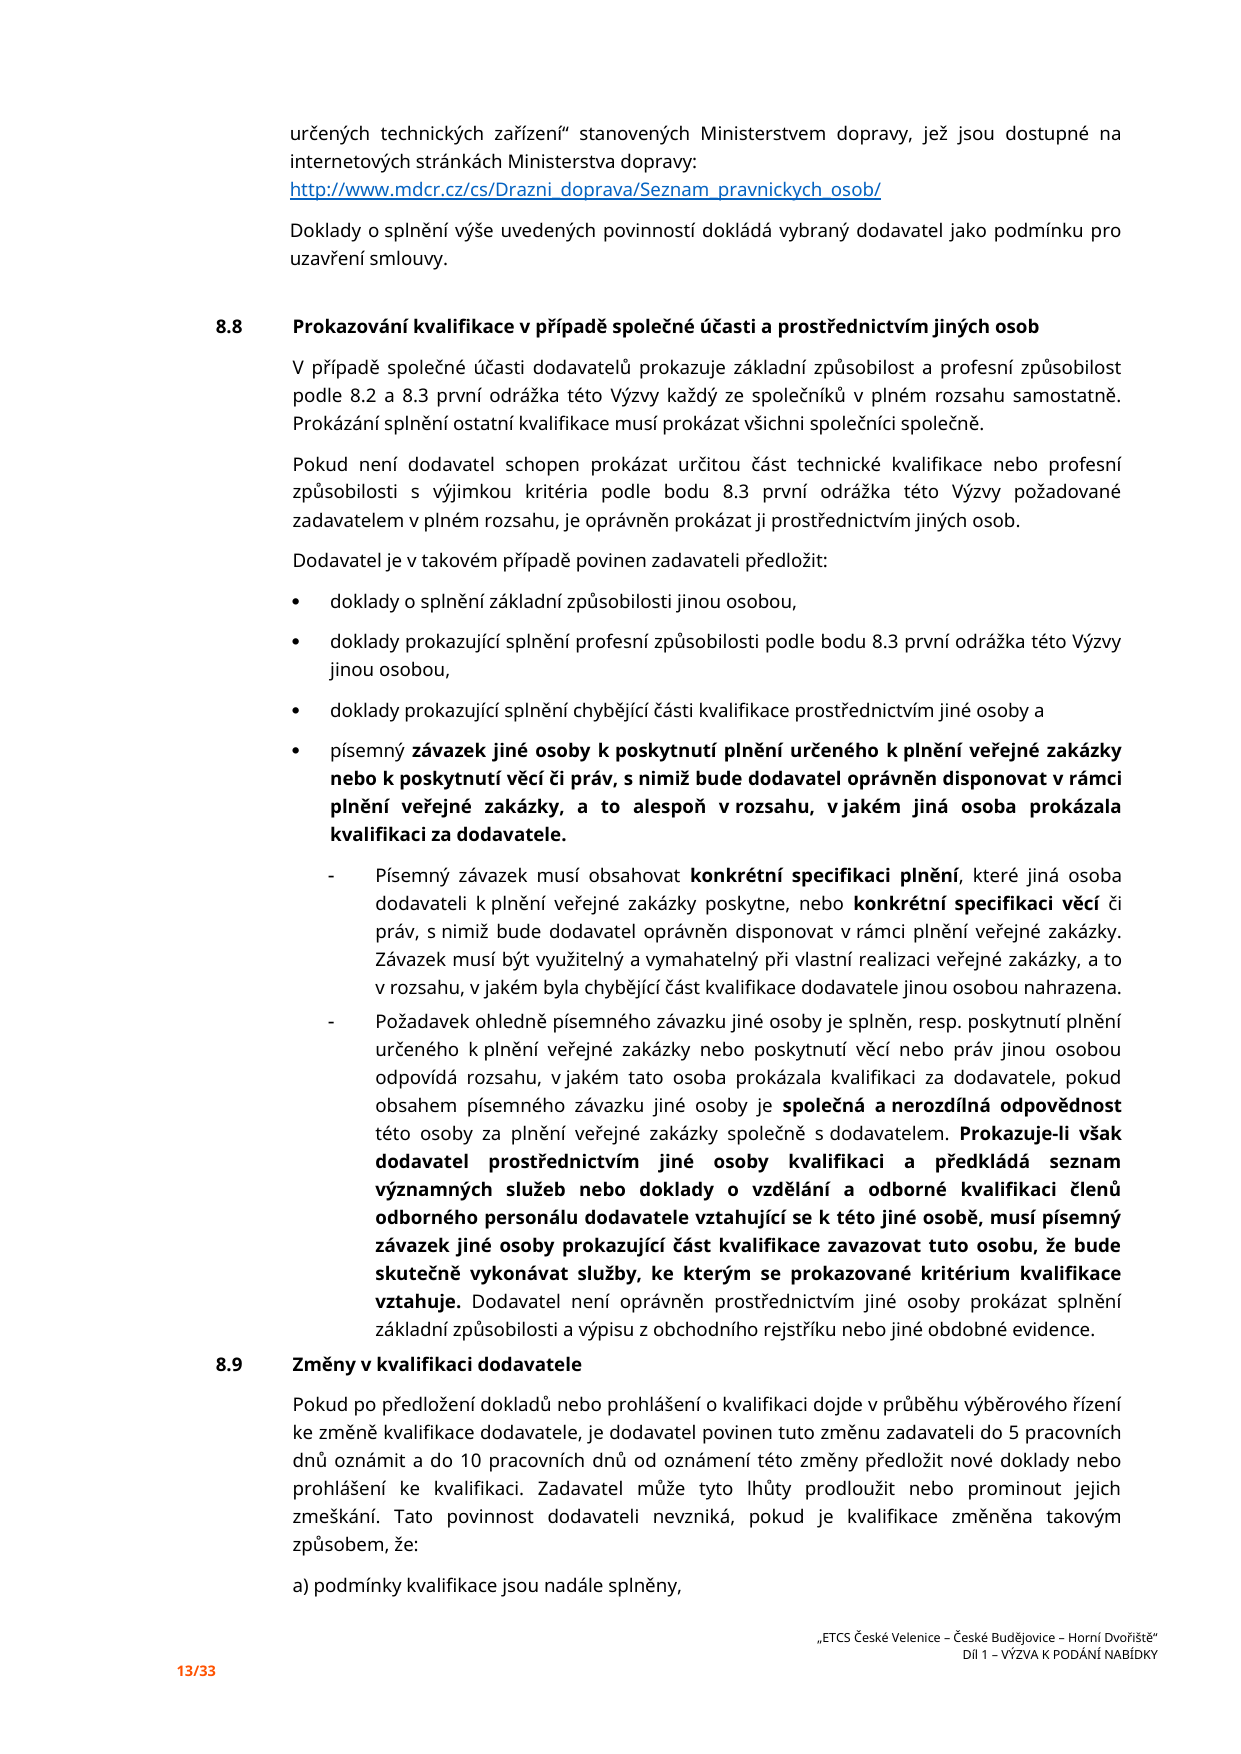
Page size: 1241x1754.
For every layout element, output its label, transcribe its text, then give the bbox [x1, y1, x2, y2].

text Dodavatel je v takovém případě povinen zadavateli předložit: [292, 547, 1122, 573]
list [260, 121, 1122, 174]
text Změny v kvalifikaci dodavatele [216, 1351, 1122, 1376]
list doklady prokazující splnění chybějící části kvalifikace prostřednictvím jiné osoby a [292, 697, 1122, 722]
text V případě společné účasti dodavatelů prokazuje základní způsobilost a profesní způsobilost podle 8.2 a 8.3 první odrážka této Výzvy každý ze společníků v plném rozsahu samostatně. Prokázání splnění ostatní kvalifikace musí prokázat všichni společníci společně. [292, 354, 1122, 436]
text Doklady o splnění výše uvedených povinností dokládá vybraný dodavatel jako podmínku pro uzavření smlouvy. [222, 217, 1122, 271]
list doklady prokazující splnění profesní způsobilosti podle bodu 8.3 první odrážka této Výzvy jinou osobou, [292, 628, 1122, 682]
text Písemný závazek musí obsahovat konkrétní specifikaci plnění, které jiná osoba dodavateli k plnění veřejné zakázky poskytne, nebo konkrétní specifikaci věcí či práv, s nimiž bude dodavatel oprávněn disponovat v rámci plnění veřejné zakázky. Závazek musí být využitelný a vymahatelný při vlastní realizaci veřejné zakázky, a to v rozsahu, v jakém byla chybějící část kvalifikace dodavatele jinou osobou nahrazena. [328, 862, 1122, 1000]
list písemný závazek jiné osoby k poskytnutí plnění určeného k plnění veřejné zakázky nebo k poskytnutí věcí či práv, s nimiž bude dodavatel oprávněn disponovat v rámci plnění veřejné zakázky, a to alespoň v rozsahu, v jakém jiná osoba prokázala kvalifikaci za dodavatele. [292, 737, 1122, 847]
text Požadavek ohledně písemného závazku jiné osoby je splněn, resp. poskytnutí plnění určeného k plnění veřejné zakázky nebo poskytnutí věcí nebo práv jinou osobou odpovídá rozsahu, v jakém tato osoba prokázala kvalifikaci za dodavatele, pokud obsahem písemného závazku jiné osoby je společná a nerozdílná odpovědnost této osoby za plnění veřejné zakázky společně s dodavatelem. Prokazuje-li však dodavatel prostřednictvím jiné osoby kvalifikaci a předkládá seznam významných služeb nebo doklady o vzdělání a odborné kvalifikaci členů odborného personálu dodavatele vztahující se k této jiné osobě, musí písemný závazek jiné osoby prokazující část kvalifikace zavazovat tuto osobu, že bude skutečně vykonávat služby, ke kterým se prokazované kritérium kvalifikace vztahuje. Dodavatel není oprávněn prostřednictvím jiné osoby prokázat splnění základní způsobilosti a výpisu z obchodního rejstříku nebo jiné obdobné evidence. [328, 1008, 1122, 1342]
text Pokud po předložení dokladů nebo prohlášení o kvalifikaci dojde v průběhu výběrového řízení ke změně kvalifikace dodavatele, je dodavatel povinen tuto změnu zadavateli do 5 pracovních dnů oznámit a do 10 pracovních dnů od oznámení této změny předložit nové doklady nebo prohlášení ke kvalifikaci. Zadavatel může tyto lhůty prodloužit nebo prominout jejich zmeškání. Tato povinnost dodavateli nevzniká, pokud je kvalifikace změněna takovým způsobem, že: [292, 1391, 1122, 1557]
text a) podmínky kvalifikace jsou nadále splněny, [292, 1572, 1122, 1598]
text Pokud není dodavatel schopen prokázat určitou část technické kvalifikace nebo profesní způsobilosti s výjimkou kritéria podle bodu 8.3 první odrážka této Výzvy požadované zadavatelem v plném rozsahu, je oprávněn prokázat ji prostřednictvím jiných osob. [292, 451, 1122, 532]
text http://www.mdcr.cz/cs/Drazni_doprava/Seznam_pravnickych_osob/ [260, 177, 1122, 202]
list doklady o splnění základní způsobilosti jinou osobou, [292, 588, 1122, 613]
text Prokazování kvalifikace v případě společné účasti a prostřednictvím jiných osob [216, 314, 1122, 339]
